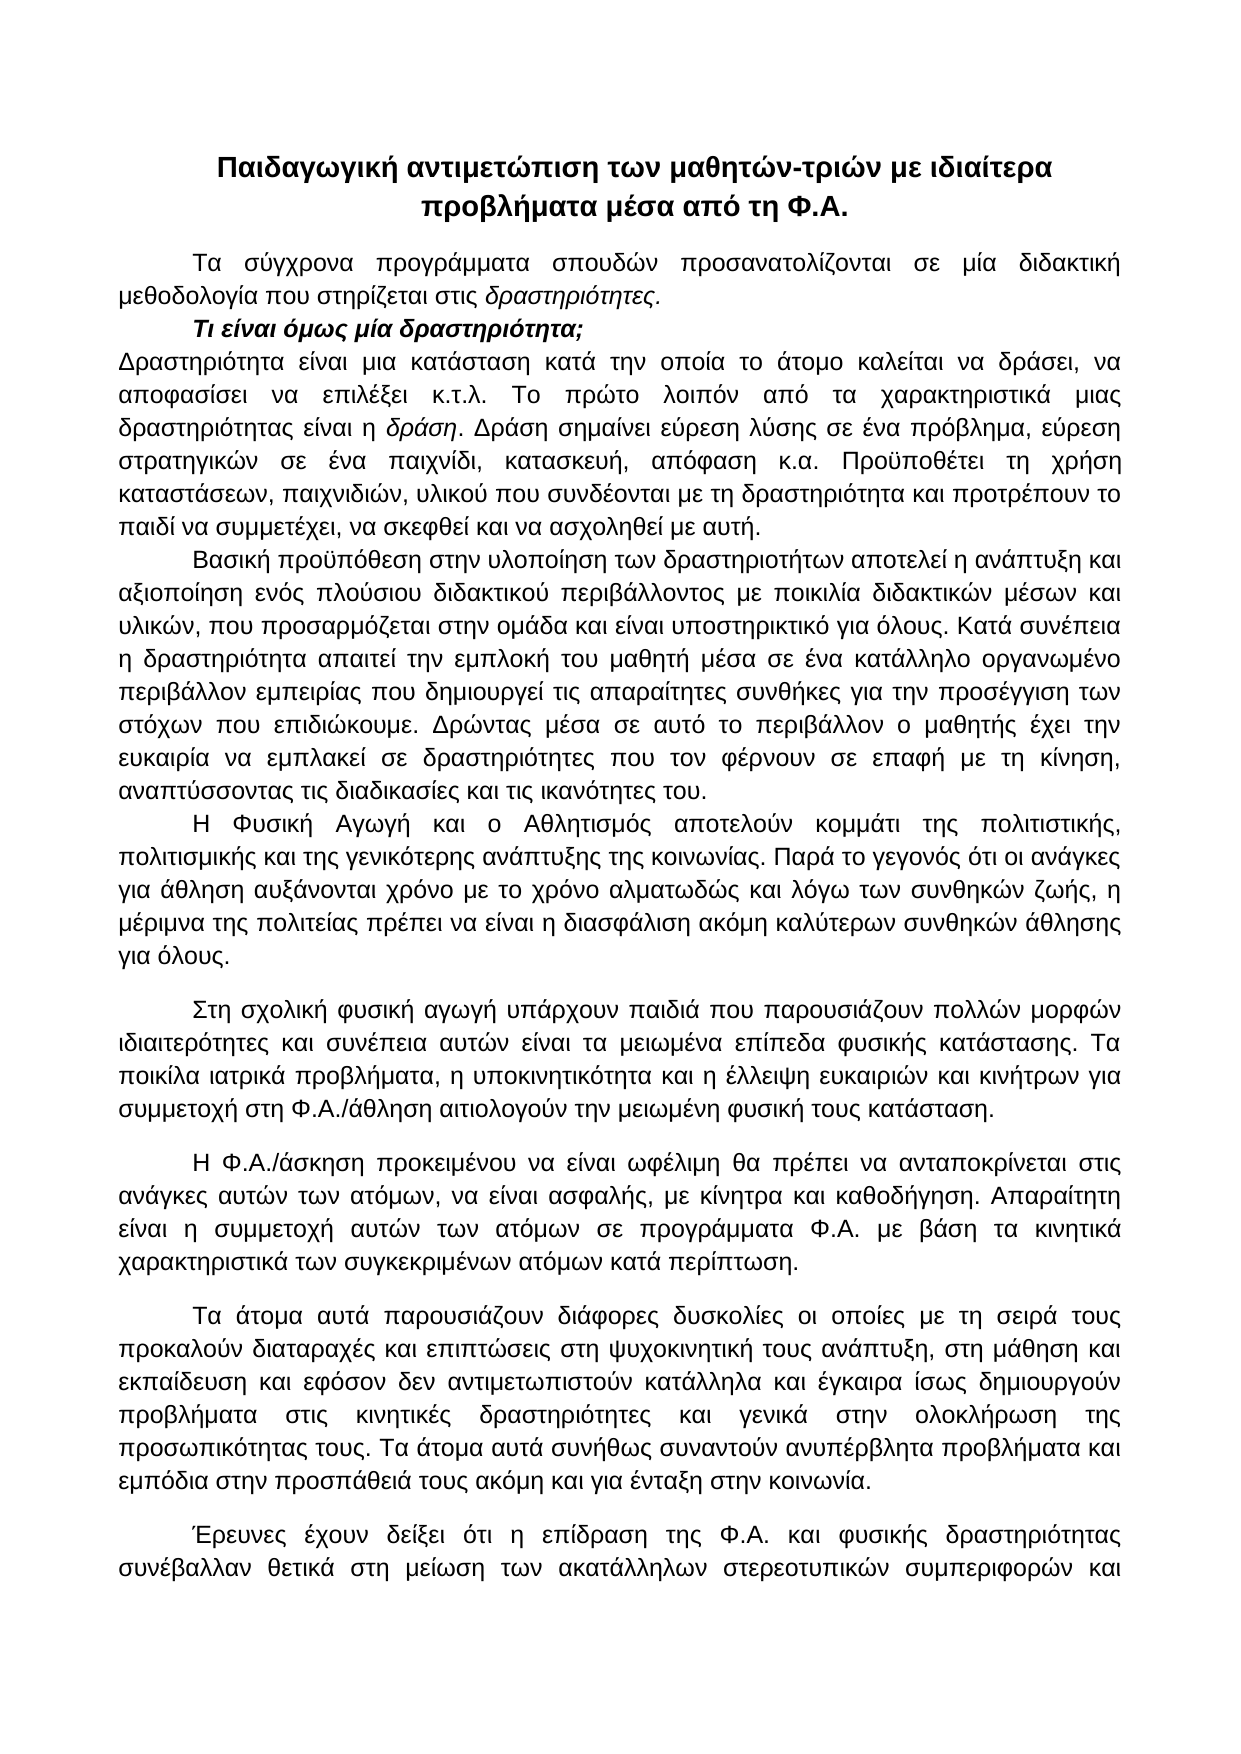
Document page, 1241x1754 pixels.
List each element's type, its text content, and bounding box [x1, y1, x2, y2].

text Τα άτομα αυτά παρουσιάζουν διάφορες δυσκολίες οι οποίες με τη σειρά τους προκαλούν διαταραχές και επιπτώσεις στη ψυχοκινητική τους ανάπτυξη, στη μάθηση και εκπαίδευση και εφόσον δεν αντιμετωπιστούν κατάλληλα και έγκαιρα ίσως δημιουργούν προβλήματα στις κινητικές δραστηριότητες και γενικά στην ολοκλήρωση της προσωπικότητας τους. Τα άτομα αυτά συνήθως συναντούν ανυπέρβλητα προβλήματα και εμπόδια στην προσπάθειά τους ακόμη και για ένταξη στην κοινωνία. [118, 1301, 1122, 1495]
text Τι είναι όμως μία δραστηριότητα; [148, 314, 1122, 343]
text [118, 1520, 1122, 1582]
text Παιδαγωγική αντιμετώπιση των μαθητών-τριών με ιδιαίτερα προβλήματα μέσα από τη Φ.Α. [148, 150, 1122, 222]
text Στη σχολική φυσική αγωγή υπάρχουν παιδιά που παρουσιάζουν πολλών μορφών ιδιαιτερότητες και συνέπεια αυτών είναι τα μειωμένα επίπεδα φυσικής κατάστασης. Τα ποικίλα ιατρικά προβλήματα, η υποκινητικότητα και η έλλειψη ευκαιριών και κινήτρων για συμμετοχή στη Φ.Α./άθληση αιτιολογούν την μειωμένη φυσική τους κατάσταση. [118, 995, 1122, 1123]
text Η Φ.Α./άσκηση προκειμένου να είναι ωφέλιμη θα πρέπει να ανταποκρίνεται στις ανάγκες αυτών των ατόμων, να είναι ασφαλής, με κίνητρα και καθοδήγηση. Απαραίτητη είναι η συμμετοχή αυτών των ατόμων σε προγράμματα Φ.Α. με βάση τα κινητικά χαρακτηριστικά των συγκεκριμένων ατόμων κατά περίπτωση. [118, 1148, 1122, 1276]
text Η Φυσική Αγωγή και ο Αθλητισμός αποτελούν κομμάτι της πολιτιστικής, πολιτισμικής και της γενικότερης ανάπτυξης της κοινωνίας. Παρά το γεγονός ότι οι ανάγκες για άθληση αυξάνονται χρόνο με το χρόνο αλματωδώς και λόγω των συνθηκών ζωής, η μέριμνα της πολιτείας πρέπει να είναι η διασφάλιση ακόμη καλύτερων συνθηκών άθλησης για όλους. [118, 809, 1122, 970]
text Βασική προϋπόθεση στην υλοποίηση των δραστηριοτήτων αποτελεί η ανάπτυξη και αξιοποίηση ενός πλούσιου διδακτικού περιβάλλοντος με ποικιλία διδακτικών μέσων και υλικών, που προσαρμόζεται στην ομάδα και είναι υποστηρικτικό για όλους. Κατά συνέπεια η δραστηριότητα απαιτεί την εμπλοκή του μαθητή μέσα σε ένα κατάλληλο οργανωμένο περιβάλλον εμπειρίας που δημιουργεί τις απαραίτητες συνθήκες για την προσέγγιση των στόχων που επιδιώκουμε. Δρώντας μέσα σε αυτό το περιβάλλον ο μαθητής έχει την ευκαιρία να εμπλακεί σε δραστηριότητες που τον φέρνουν σε επαφή με τη κίνηση, αναπτύσσοντας τις διαδικασίες και τις ικανότητες του. [118, 545, 1122, 805]
text Τα σύγχρονα προγράμματα σπουδών προσανατολίζονται σε μία διδακτική μεθοδολογία που στηρίζεται στις δραστηριότητες. [118, 248, 1122, 310]
text Δραστηριότητα είναι μια κατάσταση κατά την οποία το άτομο καλείται να δράσει, να αποφασίσει να επιλέξει κ.τ.λ. Το πρώτο λοιπόν από τα χαρακτηριστικά μιας δραστηριότητας είναι η δράση. Δράση σημαίνει εύρεση λύσης σε ένα πρόβλημα, εύρεση στρατηγικών σε ένα παιχνίδι, κατασκευή, απόφαση κ.α. Προϋποθέτει τη χρήση καταστάσεων, παιχνιδιών, υλικού που συνδέονται με τη δραστηριότητα και προτρέπουν το παιδί να συμμετέχει, να σκεφθεί και να ασχοληθεί με αυτή. [118, 347, 1122, 541]
